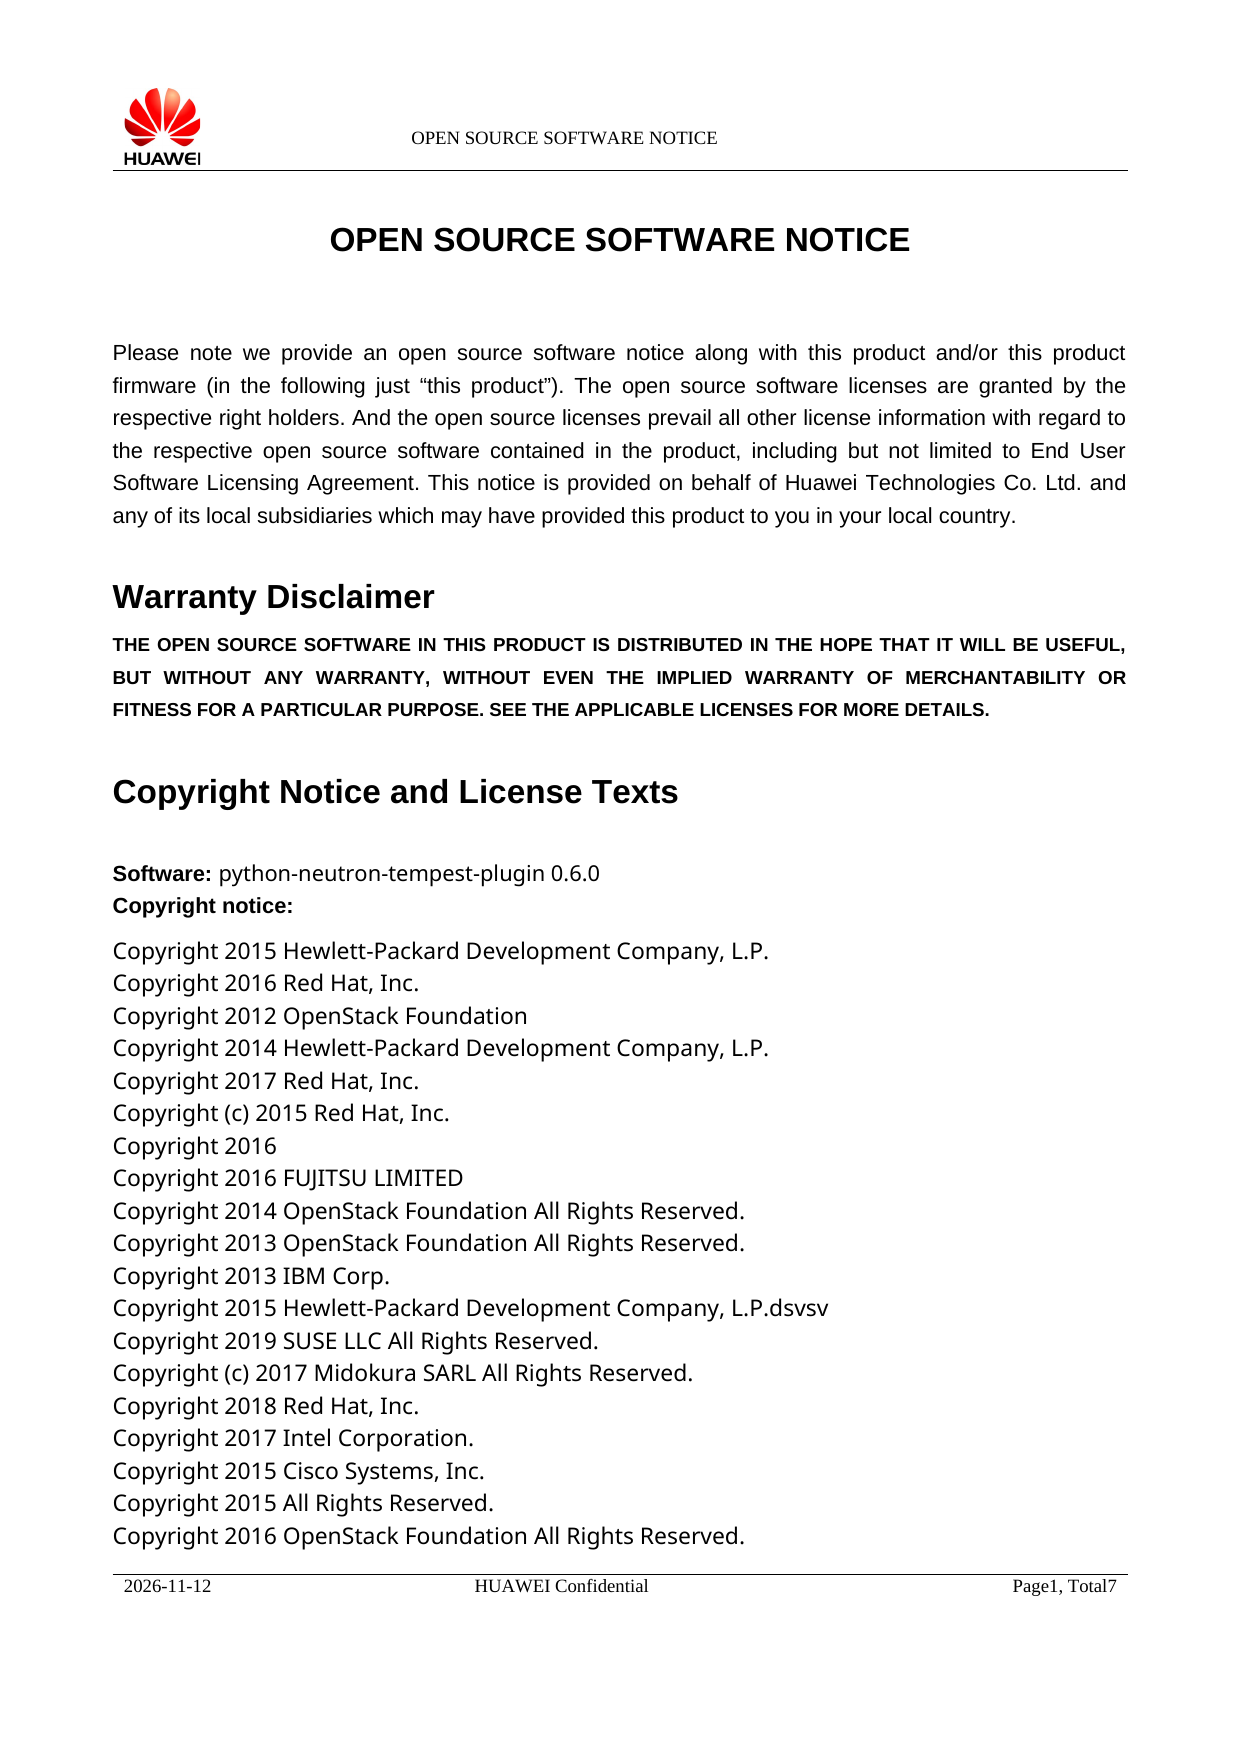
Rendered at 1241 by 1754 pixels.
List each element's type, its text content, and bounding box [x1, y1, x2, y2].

text The open source software in this product is distributed in the hope that it will be useful, but WITHOUT ANY WARRANTY, without even the implied warranty of MERCHANTABILITY or FITNESS FOR A PARTICULAR PURPOSE. See the applicable licenses for more details. [112, 629, 1128, 726]
picture [124, 88, 201, 165]
text Warranty Disclaimer [112, 564, 1128, 629]
text OPEN SOURCE SOFTWARE NOTICE [112, 206, 1128, 271]
text Copyright Notice and License Texts [112, 759, 1128, 824]
title Software: python-neutron-tempest-plugin 0.6.0 [112, 856, 1128, 889]
text Copyright notice: [112, 889, 1128, 921]
text Please note we provide an open source software notice along with this product and/or this product firmware (in the following just “this product”). The open source software licenses are granted by the respective right holders. And the open source licenses prevail all other license information with regard to the respective open source software contained in the product, including but not limited to End User Software Licensing Agreement. This notice is provided on behalf of Huawei Technologies Co. Ltd. and any of its local subsidiaries which may have provided this product to you in your local country. [112, 336, 1128, 531]
